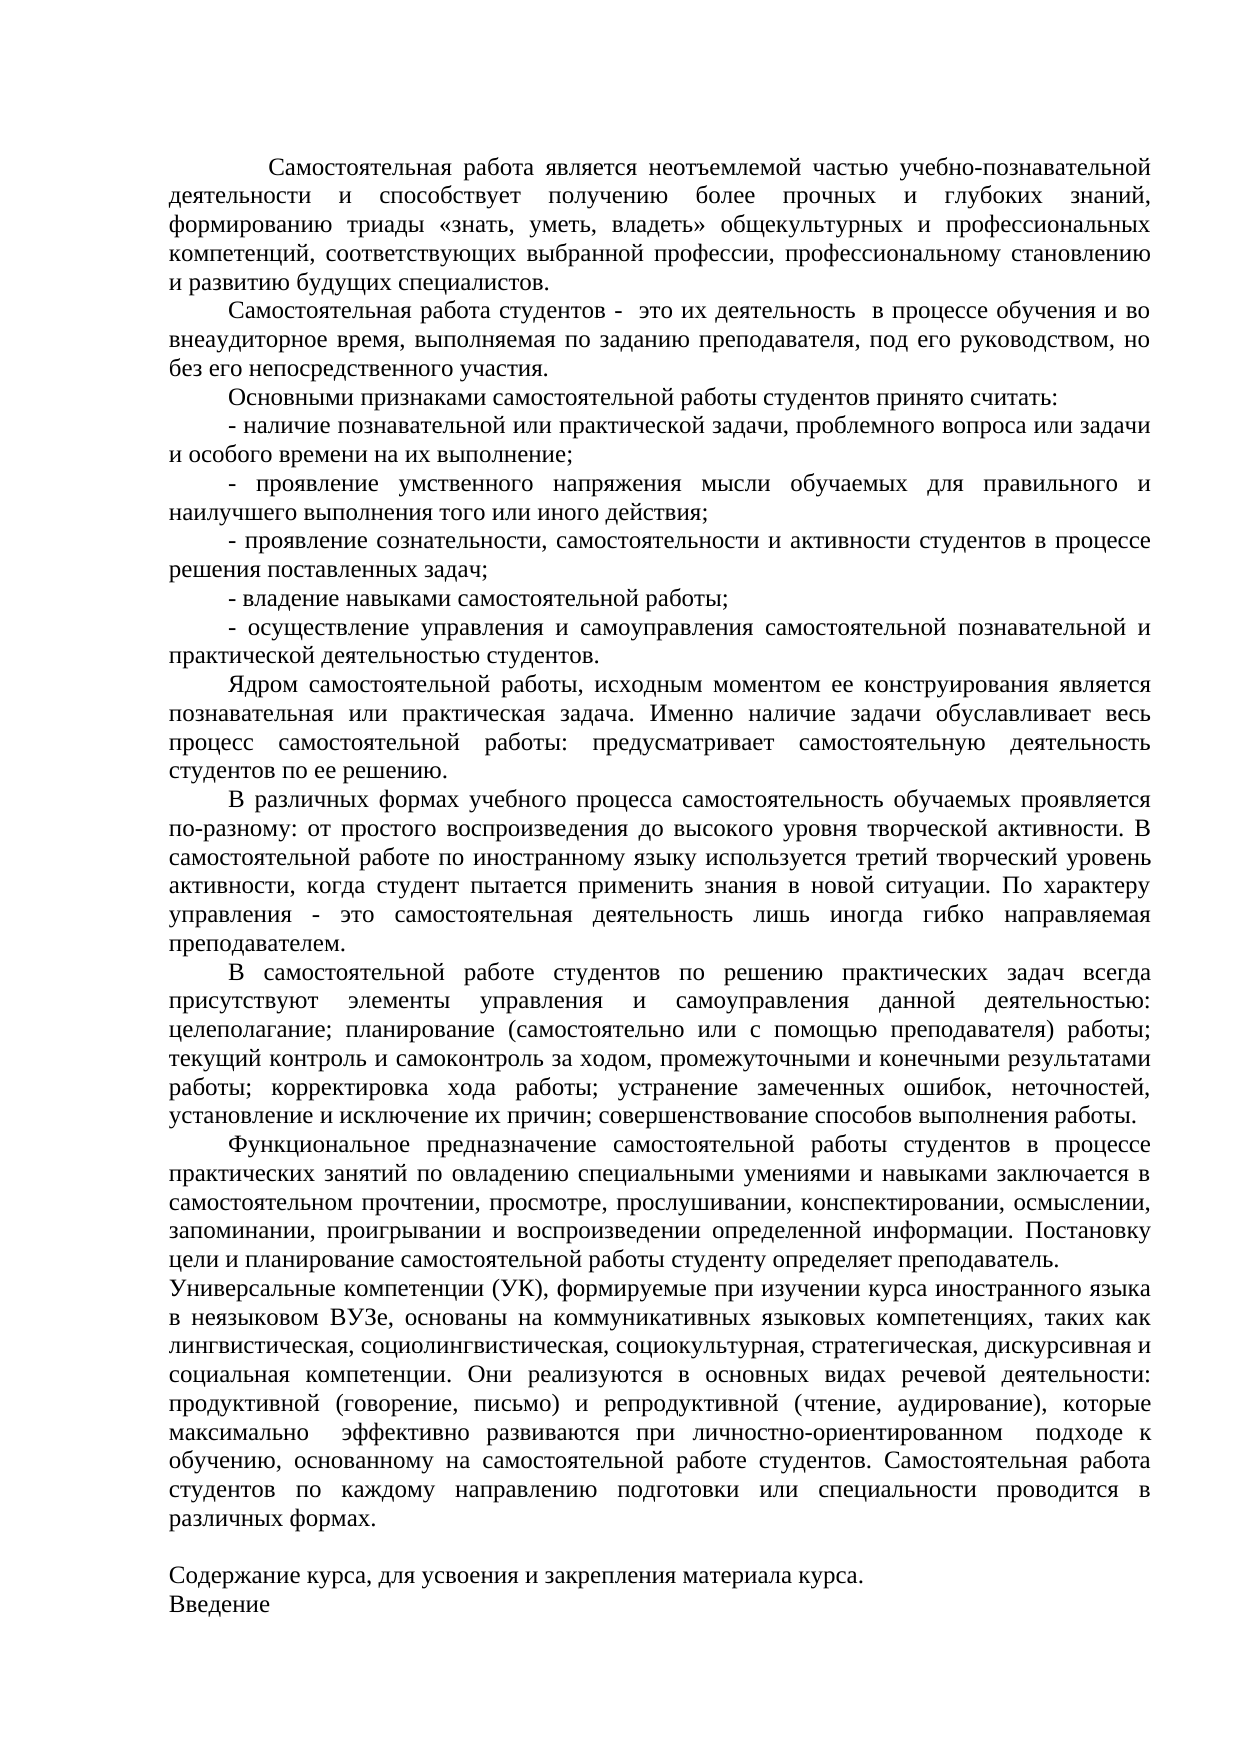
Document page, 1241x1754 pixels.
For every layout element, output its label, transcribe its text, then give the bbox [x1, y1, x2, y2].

text - проявление сознательности, самостоятельности и активности студентов в процессе решения поставленных задач; [169, 525, 1152, 583]
text - осуществление управления и самоуправления самостоятельной познавательной и практической деятельностью студентов. [169, 612, 1152, 669]
text Ядром самостоятельной работы, исходным моментом ее конструирования является познавательная или практическая задача. Именно наличие задачи обуславливает весь процесс самостоятельной работы: предусматривает самостоятельную деятельность студентов по ее решению. [169, 669, 1152, 784]
text Самостоятельная работа является неотъемлемой частью учебно-познавательной деятельности и способствует получению более прочных и глубоких знаний, формированию триады «знать, уметь, владеть» общекультурных и профессиональных компетенций, соответствующих выбранной профессии, профессиональному становлению и развитию будущих специалистов. [169, 152, 1152, 295]
text Самостоятельная работа студентов - это их деятельность в процессе обучения и во внеаудиторное время, выполняемая по заданию преподавателя, под его руководством, но без его непосредственного участия. [169, 295, 1152, 382]
text Основными признаками самостоятельной работы студентов принято считать: [169, 382, 1152, 410]
text - наличие познавательной или практической задачи, проблемного вопроса или задачи и особого времени на их выполнение; [169, 410, 1152, 468]
text - проявление умственного напряжения мысли обучаемых для правильного и наилучшего выполнения того или иного действия; [169, 468, 1152, 525]
text Содержание курса, для усвоения и закрепления материала курса. [169, 1560, 1152, 1589]
text - владение навыками самостоятельной работы; [169, 583, 1152, 612]
text В различных формах учебного процесса самостоятельность обучаемых проявляется по-разному: от простого воспроизведения до высокого уровня творческой активности. В самостоятельной работе по иностранному языку используется третий творческий уровень активности, когда студент пытается применить знания в новой ситуации. По характеру управления - это самостоятельная деятельность лишь иногда гибко направляемая преподавателем. [169, 784, 1152, 957]
text В самостоятельной работе студентов по решению практических задач всегда присутствуют элементы управления и самоуправления данной деятельностью: целеполагание; планирование (самостоятельно или с помощью преподавателя) работы; текущий контроль и самоконтроль за ходом, промежуточными и конечными результатами работы; корректировка хода работы; устранение замеченных ошибок, неточностей, установление и исключение их причин; совершенствование способов выполнения работы. [169, 957, 1152, 1129]
text Введение [169, 1589, 1152, 1618]
text Универсальные компетенции (УК), формируемые при изучении курса иностранного языка в неязыковом ВУЗе, основаны на коммуникативных языковых компетенциях, таких как лингвистическая, социолингвистическая, социокультурная, стратегическая, дискурсивная и социальная компетенции. Они реализуются в основных видах речевой деятельности: продуктивной (говорение, письмо) и репродуктивной (продуктивной в основных видах речевой деятельности (говорение, чтение, аудирование чтение, аудирование), которые максимально эффективно развиваются при личностно-ориентированном подходе к обучению, основанному на самостоятельной работе студентов. Самостоятельная работа студентов по каждому направлению подготовки или специальности проводится в различных формах. [169, 1273, 1152, 1532]
text Функциональное предназначение самостоятельной работы студентов в процессе практических занятий по овладению специальными умениями и навыками заключается в самостоятельном прочтении, просмотре, прослушивании, конспектировании, осмыслении, запоминании, проигрывании и воспроизведении определенной информации. Постановку цели и планирование самостоятельной работы студенту определяет преподаватель. [169, 1129, 1152, 1273]
